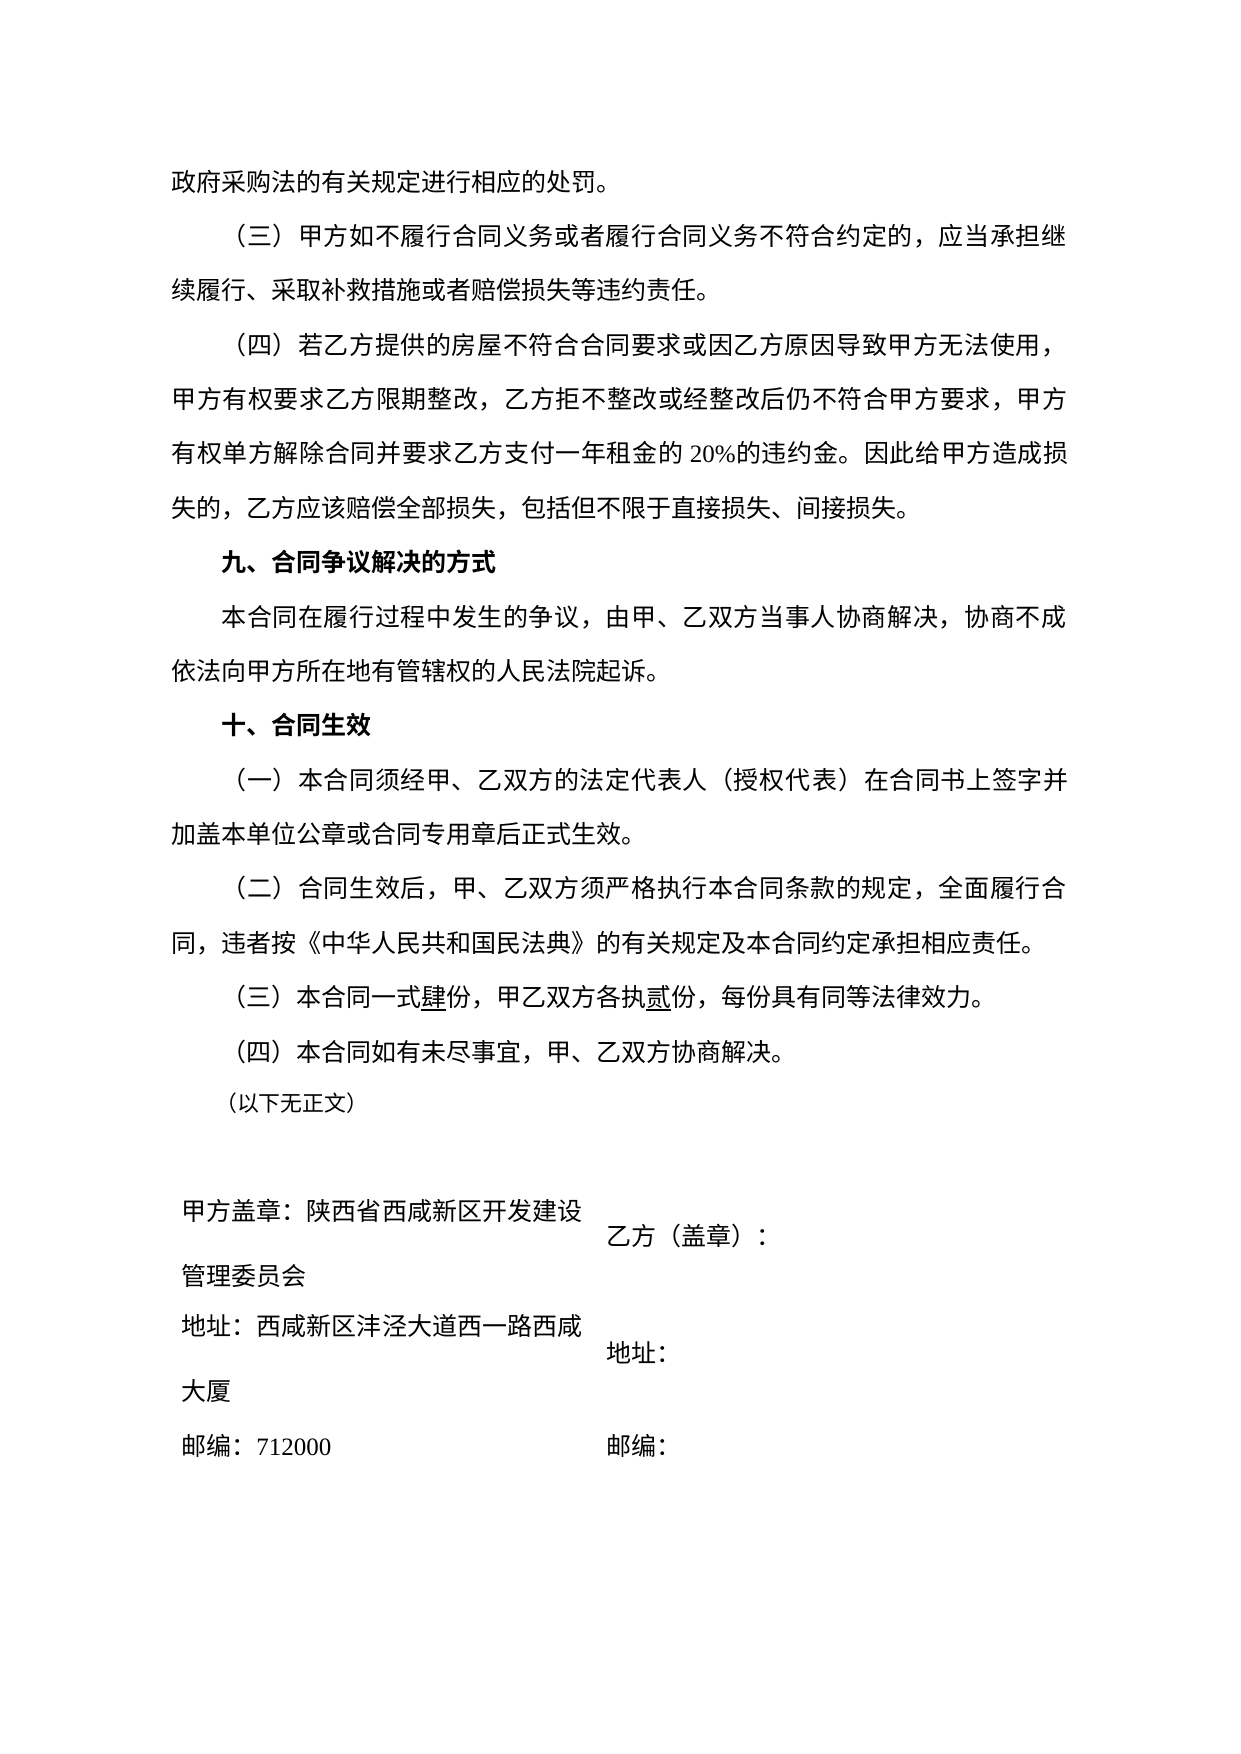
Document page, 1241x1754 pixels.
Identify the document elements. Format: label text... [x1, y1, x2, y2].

text 九、合同争议解决的方式 [171, 543, 1069, 579]
text 本合同在履行过程中发生的争议，由甲、乙双方当事人协商解决，协商不成依法向甲方所在地有管辖权的人民法院起诉。 [171, 597, 1069, 688]
text （一）本合同须经甲、乙双方的法定代表人（授权代表）在合同书上签字并加盖本单位公章或合同专用章后正式生效。 [171, 760, 1069, 851]
text 十、合同生效 [171, 706, 1069, 742]
text （二）合同生效后，甲、乙双方须严格执行本合同条款的规定，全面履行合同，违者按《中华人民共和国民法典》的有关规定及本合同约定承担相应责任。 [171, 869, 1069, 959]
text （三）甲方如不履行合同义务或者履行合同义务不符合约定的，应当承担继续履行、采取补救措施或者赔偿损失等违约责任。 [171, 216, 1069, 307]
text （四）若乙方提供的房屋不符合合同要求或因乙方原因导致甲方无法使用，甲方有权要求乙方限期整改，乙方拒不整改或经整改后仍不符合甲方要求，甲方有权单方解除合同并要求乙方支付一年租金的20%的违约金。因此给甲方造成损失的，乙方应该赔偿全部损失，包括但不限于直接损失、间接损失。 [171, 325, 1069, 524]
table_header 甲方盖章：陕西省西咸新区开发建设管理委员会 [170, 1177, 594, 1292]
text （四）本合同如有未尽事宜，甲、乙双方协商解决。 [171, 1032, 1069, 1068]
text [171, 162, 1069, 198]
table_cell 地址：西咸新区沣泾大道西一路西咸大厦 [170, 1292, 594, 1412]
text （以下无正文） [171, 1086, 1069, 1118]
table_cell 邮编：712000 [170, 1412, 594, 1471]
table_header 乙方（盖章）： [595, 1177, 1070, 1292]
table_cell 邮编： [595, 1412, 1070, 1471]
text （三）本合同一式肆份，甲乙双方各执贰份，每份具有同等法律效力。 [171, 978, 1069, 1014]
table_cell 地址： [595, 1292, 1070, 1412]
